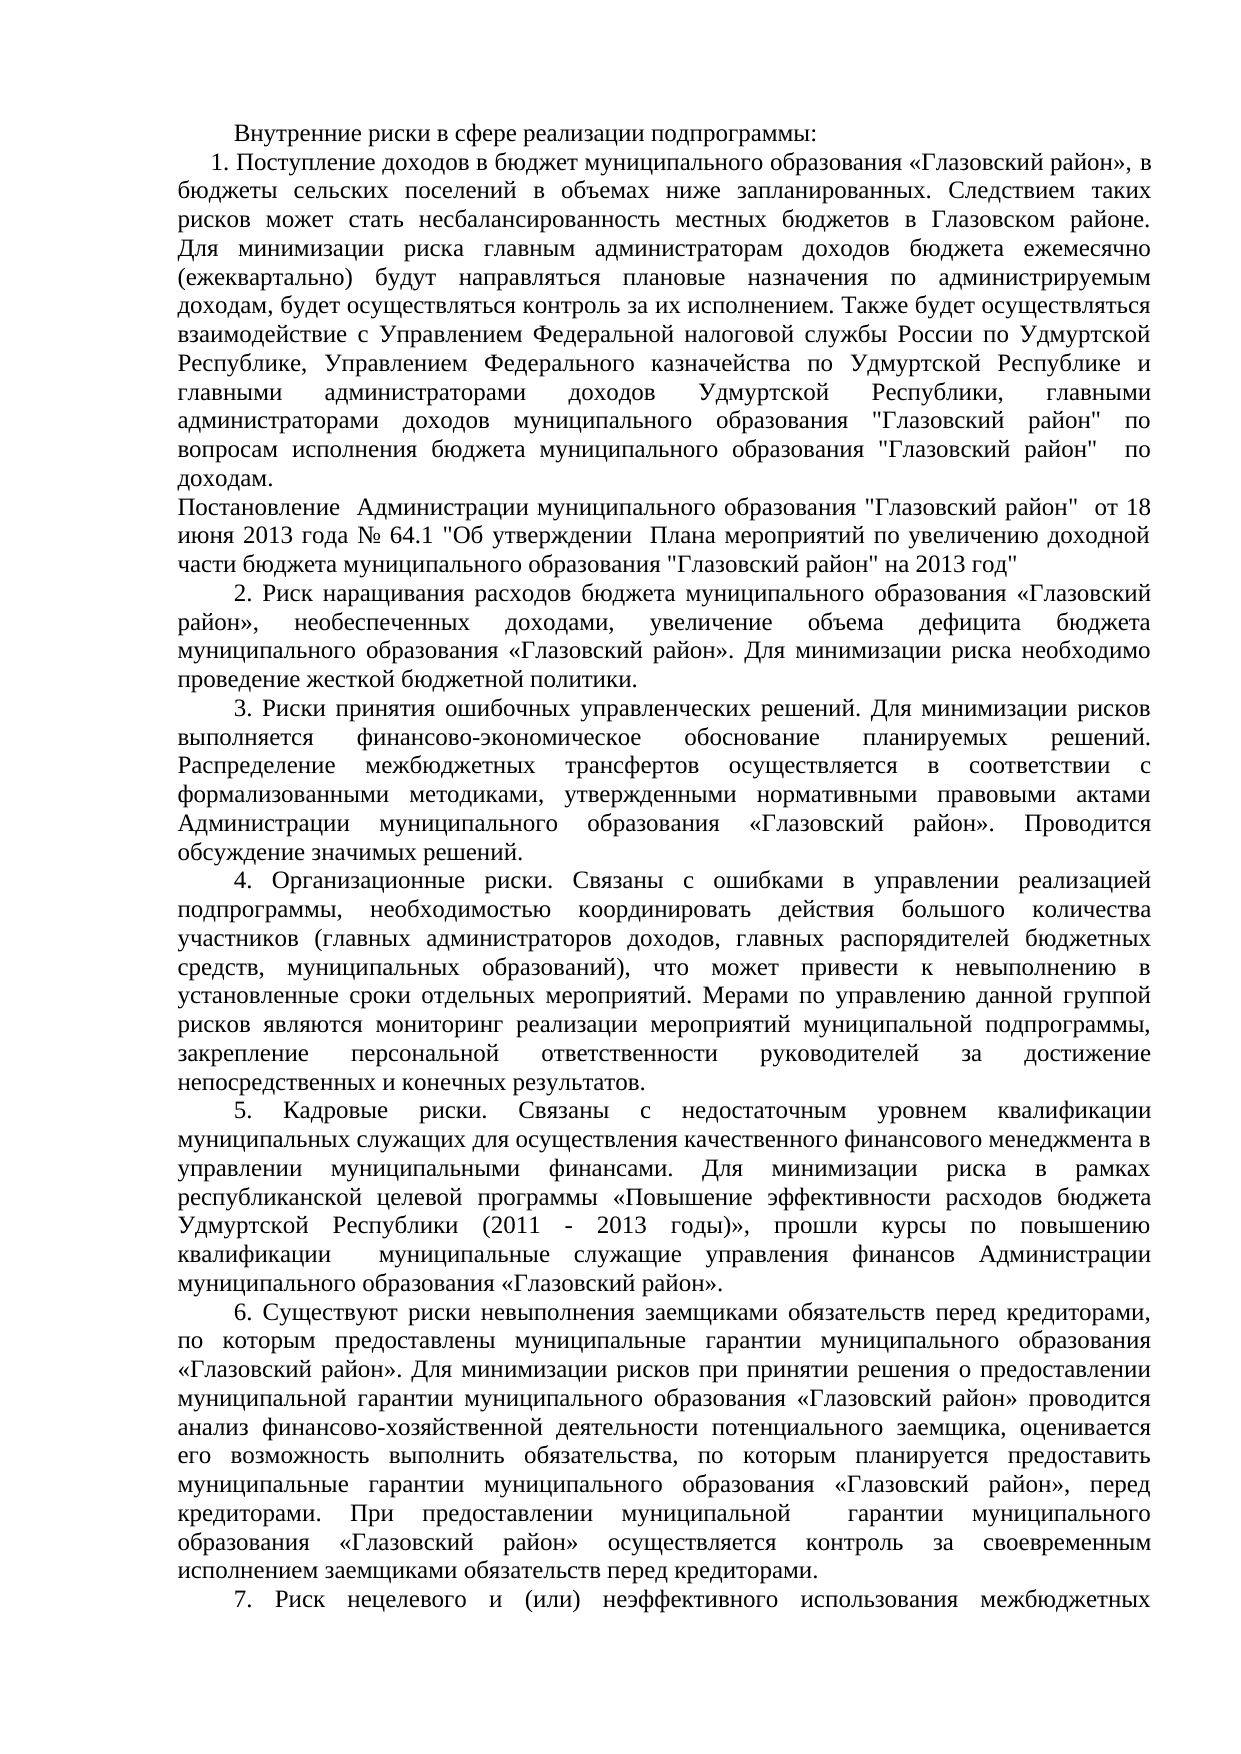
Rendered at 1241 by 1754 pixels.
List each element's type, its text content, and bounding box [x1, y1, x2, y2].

text 6. Существуют риски невыполнения заемщиками обязательств перед кредиторами, по которым предоставлены муниципальные гарантии муниципального образования «Глазовский район». Для минимизации рисков при принятии решения о предоставлении муниципальной гарантии муниципального образования «Глазовский район» проводится анализ финансово-хозяйственной деятельности потенциального заемщика, оценивается его возможность выполнить обязательства, по которым планируется предоставить муниципальные гарантии муниципального образования «Глазовский район», перед кредиторами. При предоставлении муниципальной гарантии муниципального образования «Глазовский район» осуществляется контроль за своевременным исполнением заемщиками обязательств перед кредиторами. [177, 1297, 1152, 1584]
text 5. Кадровые риски. Связаны с недостаточным уровнем квалификации муниципальных служащих для осуществления качественного финансового менеджмента в управлении муниципальными финансами. Для минимизации риска в рамках республиканской целевой программы «Повышение эффективности расходов бюджета Удмуртской Республики (2011 - 2013 годы)», прошли курсы по повышению квалификации муниципальные служащие управления финансов Администрации муниципального образования «Глазовский район». [177, 1096, 1152, 1297]
text 4. Организационные риски. Связаны с ошибками в управлении реализацией подпрограммы, необходимостью координировать действия большого количества участников (главных администраторов доходов, главных распорядителей бюджетных средств, муниципальных образований), что может привести к невыполнению в установленные сроки отдельных мероприятий. Мерами по управлению данной группой рисков являются мониторинг реализации мероприятий муниципальной подпрограммы, закрепление персональной ответственности руководителей за достижение непосредственных и конечных результатов. [177, 866, 1152, 1096]
text 1. Поступление доходов в бюджет муниципального образования «Глазовский район», в бюджеты сельских поселений в объемах ниже запланированных. Следствием таких рисков может стать несбалансированность местных бюджетов в Глазовском районе. Для минимизации риска главным администраторам доходов бюджета ежемесячно (ежеквартально) будут направляться плановые назначения по администрируемым доходам, будет осуществляться контроль за их исполнением. Также будет осуществляться взаимодействие с Управлением Федеральной налоговой службы России по Удмуртской Республике, Управлением Федерального казначейства по Удмуртской Республике и главными администраторами доходов Удмуртской Республики, главными администраторами доходов муниципального образования "Глазовский район" по вопросам исполнения бюджета муниципального образования "Глазовский район" по доходам. Постановление Администрации муниципального образования "Глазовский район" от 18 июня 2013 года № 64.1 "Об утверждении Плана мероприятий по увеличению доходной части бюджета муниципального образования "Глазовский район" на 2013 год" [177, 147, 1152, 578]
text Внутренние риски в сфере реализации подпрограммы: [177, 118, 1152, 147]
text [177, 1584, 1152, 1613]
text 2. Риск наращивания расходов бюджета муниципального образования «Глазовский район», необеспеченных доходами, увеличение объема дефицита бюджета муниципального образования «Глазовский район». Для минимизации риска необходимо проведение жесткой бюджетной политики. [177, 578, 1152, 693]
text 3. Риски принятия ошибочных управленческих решений. Для минимизации рисков выполняется финансово-экономическое обоснование планируемых решений. Распределение межбюджетных трансфертов осуществляется в соответствии с формализованными методиками, утвержденными нормативными правовыми актами Администрации муниципального образования «Глазовский район». Проводится обсуждение значимых решений. [177, 693, 1152, 866]
